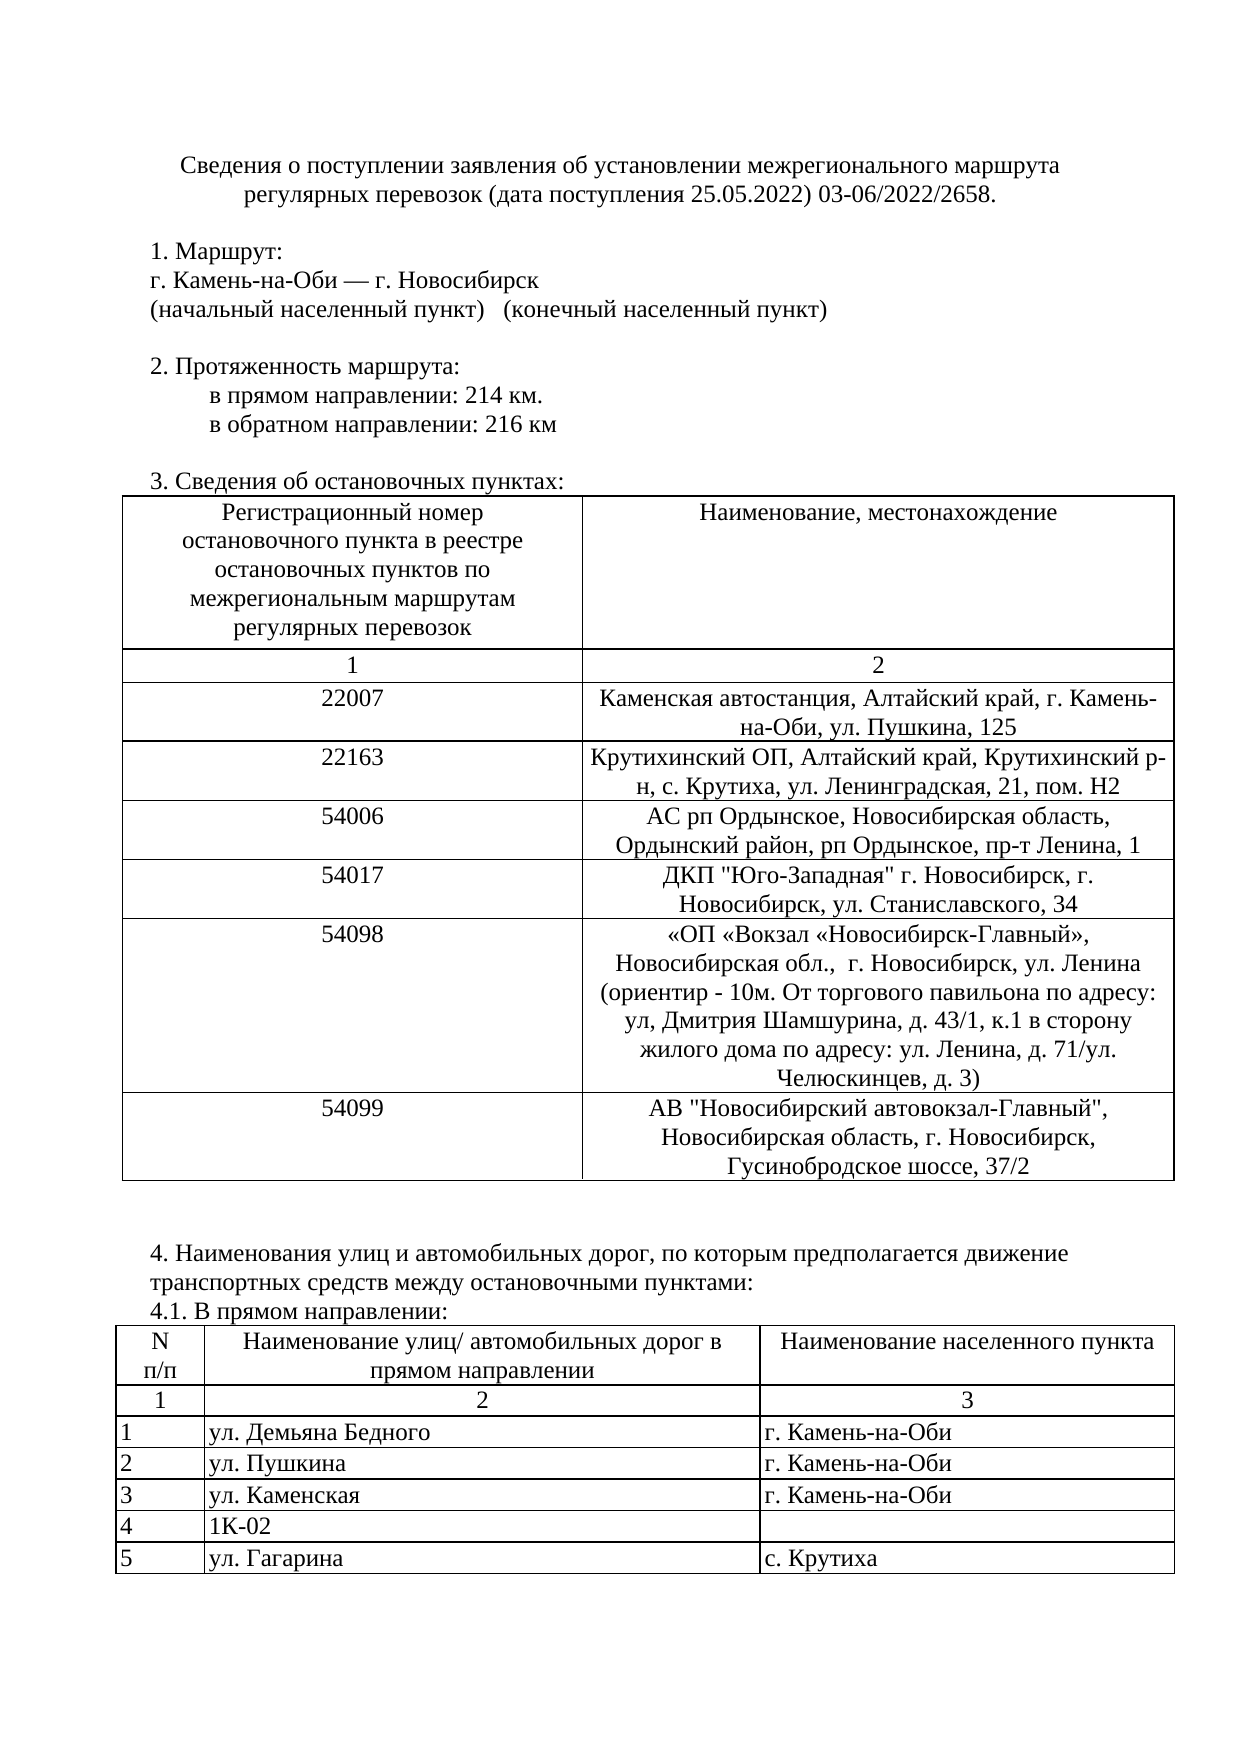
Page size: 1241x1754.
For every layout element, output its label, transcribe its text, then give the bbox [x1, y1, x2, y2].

table_cell 2 [583, 650, 1173, 681]
table_header Регистрационный номер остановочного пункта в реестре остановочных пунктов по межрегиональным маршрутам регулярных перевозок [123, 497, 582, 648]
table_cell с. Крутиха [761, 1543, 1174, 1573]
table_cell ул. Гагарина [205, 1543, 759, 1573]
table_cell 2 [117, 1448, 204, 1478]
text Сведения о поступлении заявления об установлении межрегионального маршрута регулярных перевозок (дата поступления 25.05.2022) 03-06/2022/2658. [150, 150, 1090, 207]
text в обратном направлении: 216 км [150, 409, 1090, 437]
table_cell 3 [117, 1480, 204, 1510]
table_cell 1 [117, 1386, 204, 1415]
table_cell 3 [761, 1386, 1174, 1415]
table_cell 22007 [123, 683, 582, 740]
table_cell 54098 [123, 919, 582, 1092]
table_cell 1 [123, 650, 582, 681]
text 3. Сведения об остановочных пунктах: [150, 466, 1090, 495]
text (начальный населенный пункт) (конечный населенный пункт) [150, 294, 1090, 322]
text 1. Маршрут: [150, 236, 1090, 265]
table_cell 54017 [123, 860, 582, 918]
table_cell ДКП "Юго-Западная" г. Новосибирск, г. Новосибирск, ул. Станиславского, 34 [583, 860, 1173, 918]
table_cell «ОП «Вокзал «Новосибирск-Главный», Новосибирская обл., г. Новосибирск, ул. Ленина (ориентир - 10м. От торгового павильона по адресу: ул, Дмитрия Шамшурина, д. 43/1, к.1 в сторону жилого дома по адресу: ул. Ленина, д. 71/ул. Челюскинцев, д. 3) [583, 919, 1173, 1092]
table_cell 54006 [123, 801, 582, 858]
table_cell Крутихинский ОП, Алтайский край, Крутихинский р-н, с. Крутиха, ул. Ленинградская, 21, пом. Н2 [583, 742, 1173, 799]
table_header Наименование, местонахождение [583, 497, 1173, 648]
table_cell 54099 [123, 1093, 582, 1179]
table_cell ул. Каменская [205, 1480, 759, 1510]
table_cell г. Камень-на-Оби [761, 1448, 1174, 1478]
table_cell 22163 [123, 742, 582, 799]
table_cell [761, 1511, 1174, 1541]
table_cell 1К-02 [205, 1511, 759, 1541]
table_cell Каменская автостанция, Алтайский край, г. Камень-на-Оби, ул. Пушкина, 125 [583, 683, 1173, 740]
table_cell 1 [117, 1417, 204, 1447]
text г. Камень-на-Оби — г. Новосибирск [150, 265, 1090, 294]
text 2. Протяженность маршрута: [150, 351, 1090, 380]
table_cell ул. Пушкина [205, 1448, 759, 1478]
text в прямом направлении: 214 км. [150, 380, 1090, 409]
table_header N п/п [117, 1326, 204, 1384]
table_header Наименование улиц/ автомобильных дорог в прямом направлении [205, 1326, 759, 1384]
table_cell г. Камень-на-Оби [761, 1480, 1174, 1510]
table_header Наименование населенного пункта [761, 1326, 1174, 1384]
table_cell г. Камень-на-Оби [761, 1417, 1174, 1447]
table_cell 5 [117, 1543, 204, 1573]
text 4. Наименования улиц и автомобильных дорог, по которым предполагается движение транспортных средств между остановочными пунктами: [150, 1238, 1090, 1296]
text 4.1. В прямом направлении: [150, 1296, 1090, 1325]
table_cell 2 [205, 1386, 759, 1415]
table_cell АВ "Новосибирский автовокзал-Главный", Новосибирская область, г. Новосибирск, Гусинобродское шоссе, 37/2 [583, 1093, 1173, 1179]
table_cell 4 [117, 1511, 204, 1541]
table_cell АС рп Ордынское, Новосибирская область, Ордынский район, рп Ордынское, пр-т Ленина, 1 [583, 801, 1173, 858]
table_cell ул. Демьяна Бедного [205, 1417, 759, 1447]
